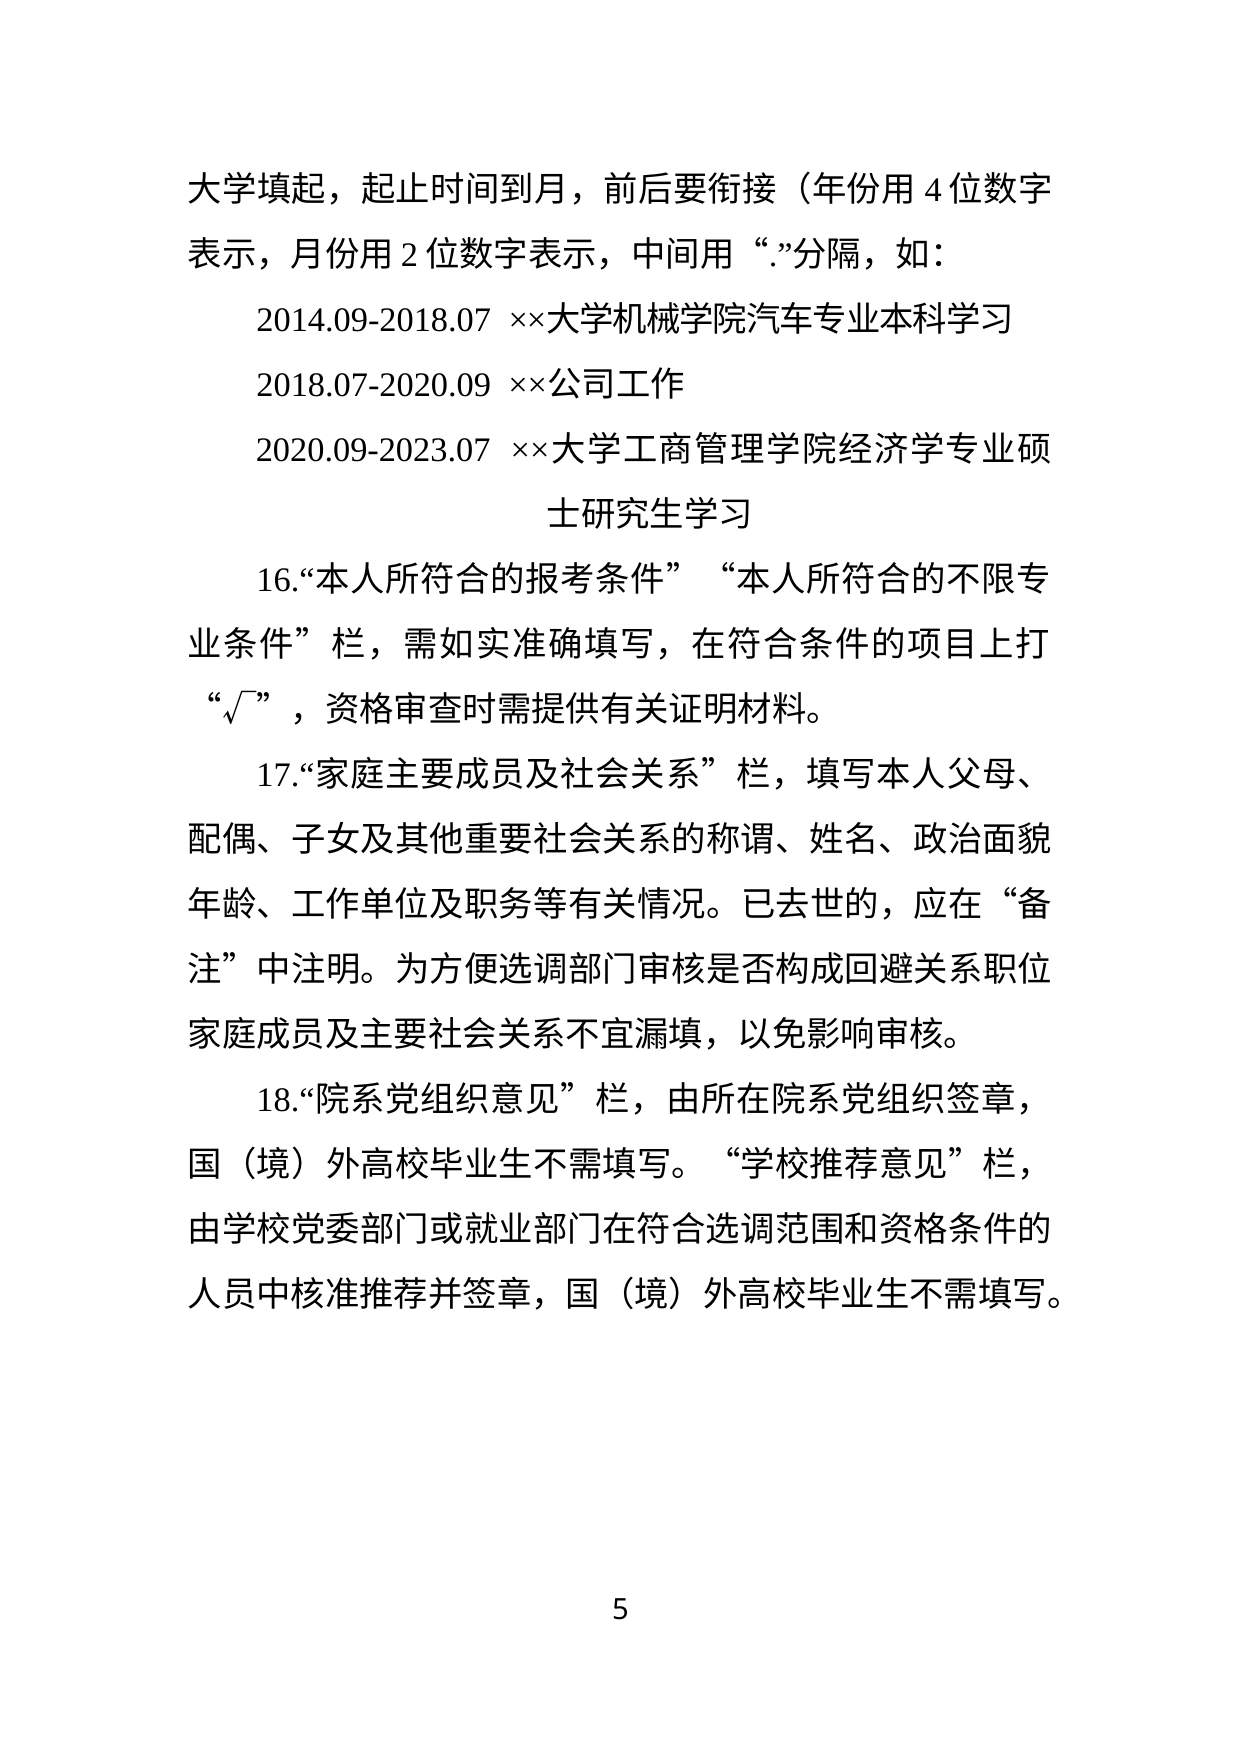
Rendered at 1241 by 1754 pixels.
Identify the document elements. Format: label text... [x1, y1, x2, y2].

text 2014.09-2018.07 ××大学机械学院汽车专业本科学习 [187, 284, 1053, 349]
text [187, 154, 1053, 284]
text 17.“家庭主要成员及社会关系”栏，填写本人父母、配偶、子女及其他重要社会关系的称谓、姓名、政治面貌、年龄、工作单位及职务等有关情况。已去世的，应在“备注”中注明。为方便选调部门审核是否构成回避关系职位，家庭成员及主要社会关系不宜漏填，以免影响审核。 [187, 739, 1053, 1064]
text 2018.07-2020.09 ××公司工作 [187, 349, 1053, 414]
text 2020.09-2023.07 ××大学工商管理学院经济学专业硕士研究生学习 [256, 414, 1053, 544]
text 18.“院系党组织意见”栏，由所在院系党组织签章，国（境）外高校毕业生不需填写。“学校推荐意见”栏，由学校党委部门或就业部门在符合选调范围和资格条件的人员中核准推荐并签章，国（境）外高校毕业生不需填写。 [187, 1064, 1053, 1324]
text 16.“本人所符合的报考条件”“本人所符合的不限专业条件”栏，需如实准确填写，在符合条件的项目上打“√”，资格审查时需提供有关证明材料。 [187, 544, 1053, 739]
